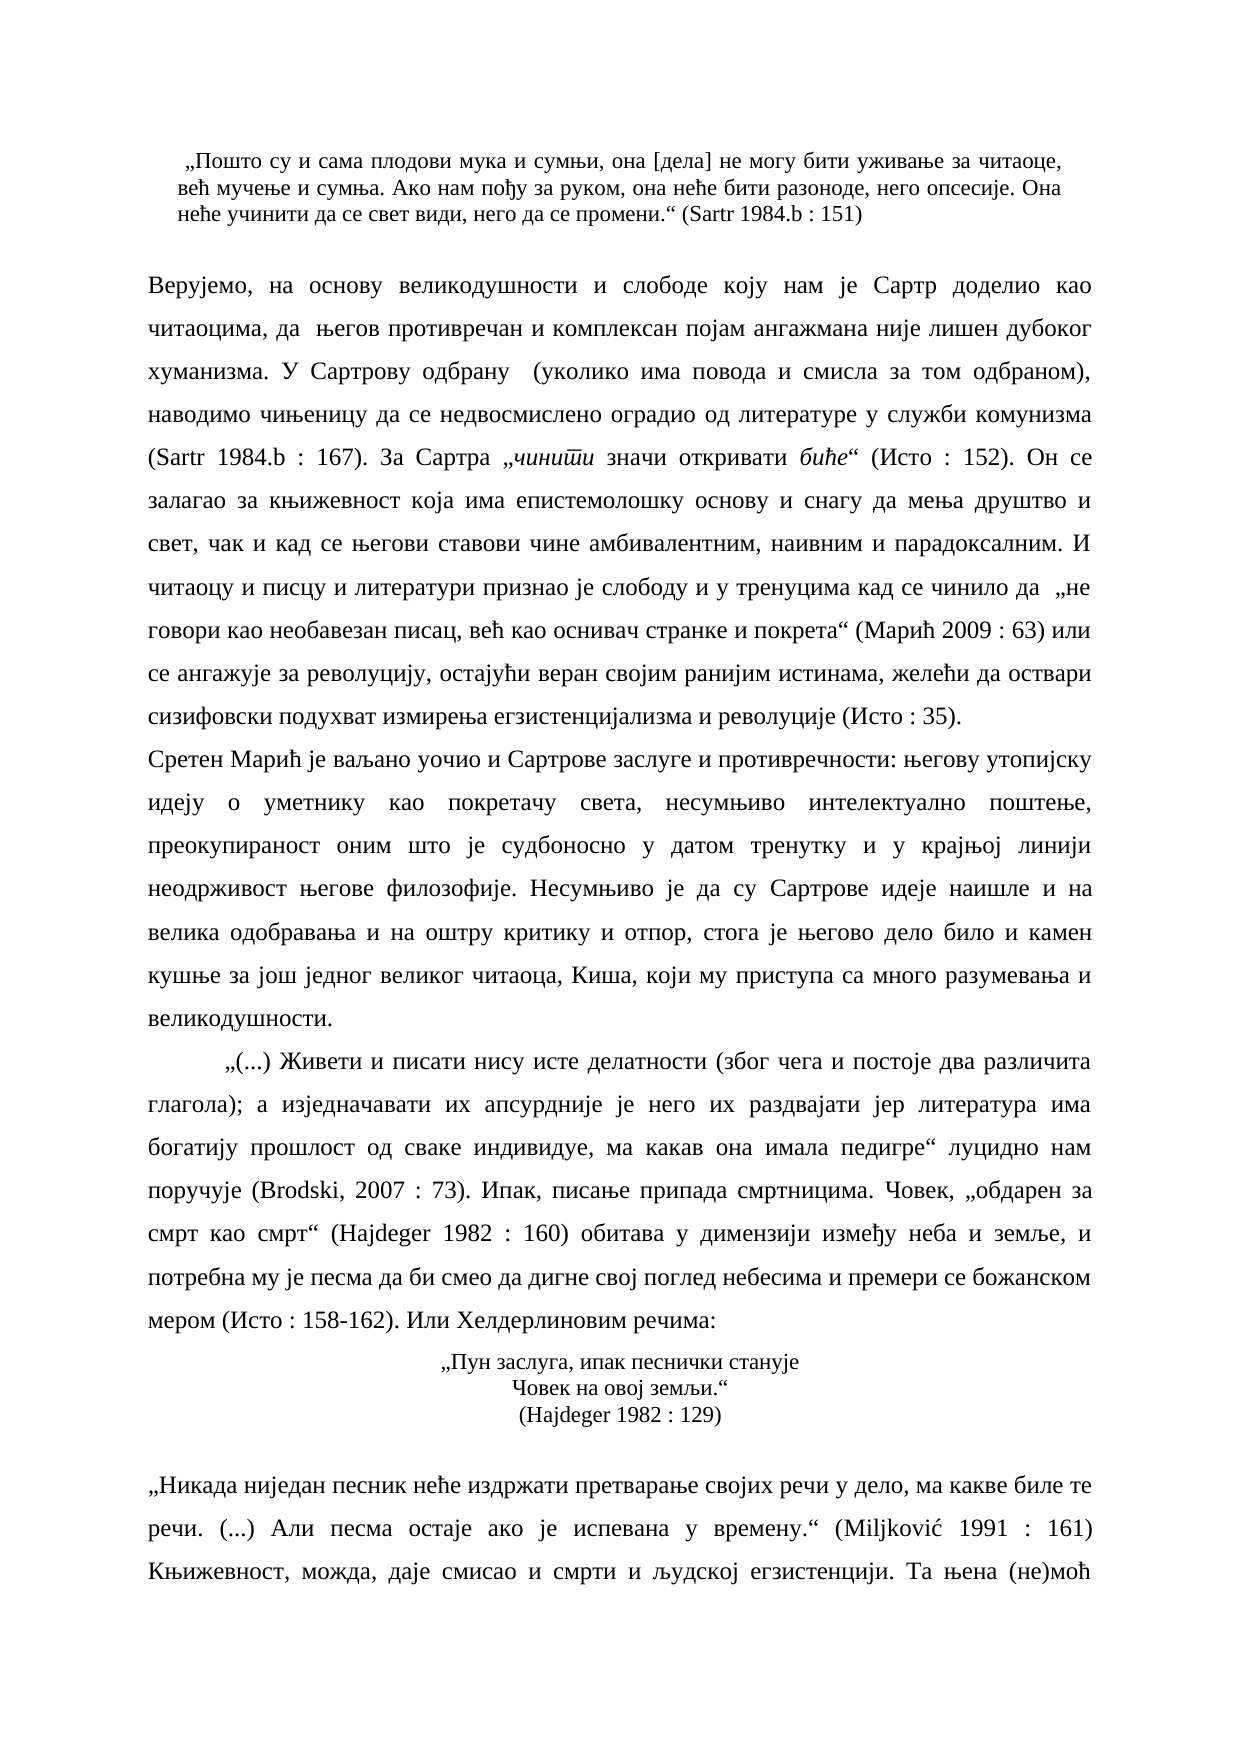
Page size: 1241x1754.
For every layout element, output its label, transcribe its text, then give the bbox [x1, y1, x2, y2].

text Сретен Марић је ваљано уочио и Сартрове заслуге и противречности: његову утопијску идеју о уметнику као покретачу света, несумњиво интелектуално поштење, преокупираност оним што је судбоносно у датом тренутку и у крајњој линији неодрживост његове филозофије. Несумњиво је да су Сартрове идеје наишле и на велика одобравања и на оштру критику и отпор, стога је његово дело било и камен кушње за још једног великог читаоца, Киша, који му приступа са много разумевања и великодушности. [148, 744, 1093, 1032]
text „(...) Живети и писати нису исте делатности (због чега и постоје два различита глагола); а изједначавати их апсурдније је него их раздвајати јер литература има богатију прошлост од сваке индивидуе, ма какав она имала педигре“ луцидно нам поручује (Brodski, 2007 : 73). Ипак, писање припада смртницима. Човек, „обдарен за смрт као смрт“ (Hajdeger 1982 : 160) обитава у димензији између неба и земље, и потребна му је песма да би смео да дигне свој поглед небесима и премери се божанском мером (Исто : 158-162). Или Хелдерлиновим речима: [148, 1046, 1093, 1333]
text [148, 1470, 1093, 1585]
text „Пун заслуга, ипак песнички станује [177, 1348, 1063, 1374]
text Верујемо, на основу великодушности и слободе коју нам је Сартр доделио као читаоцима, да његов противречан и комплексан појам ангажмана није лишен дубоког хуманизма. У Сартрову одбрану (уколико има повода и смисла за том одбраном), наводимо чињеницу да се недвосмислено оградио од литературе у служби комунизма (Sartr 1984.b : 167). За Сартра „чинити значи откривати биће“ (Исто : 152). Он се залагао за књижевност која има епистемолошку основу и снагу да мења друштво и свет, чак и кад се његови ставови чине амбивалентним, наивним и парадоксалним. И читаоцу и писцу и литератури признао је слободу и у тренуцима кад се чинило да „не говори као необавезан писац, већ као оснивач странке и покрета“ (Марић 2009 : 63) или се ангажује за револуцију, остајући веран својим ранијим истинама, желећи да оствари сизифовски подухват измирења егзистенцијализма и револуције (Исто : 35). [148, 270, 1093, 730]
text Човек на овој земљи.“ [177, 1374, 1063, 1401]
text „Пошто су и сама плодови мука и сумњи, она [дела] не могу бити уживање за читаоце, већ мучење и сумња. Ако нам пођу за руком, она неће бити разоноде, него опсесије. Она неће учинити да се свет види, него да се промени.“ (Sartr 1984.b : 151) [177, 148, 1063, 227]
text (Hajdeger 1982 : 129) [177, 1401, 1063, 1427]
